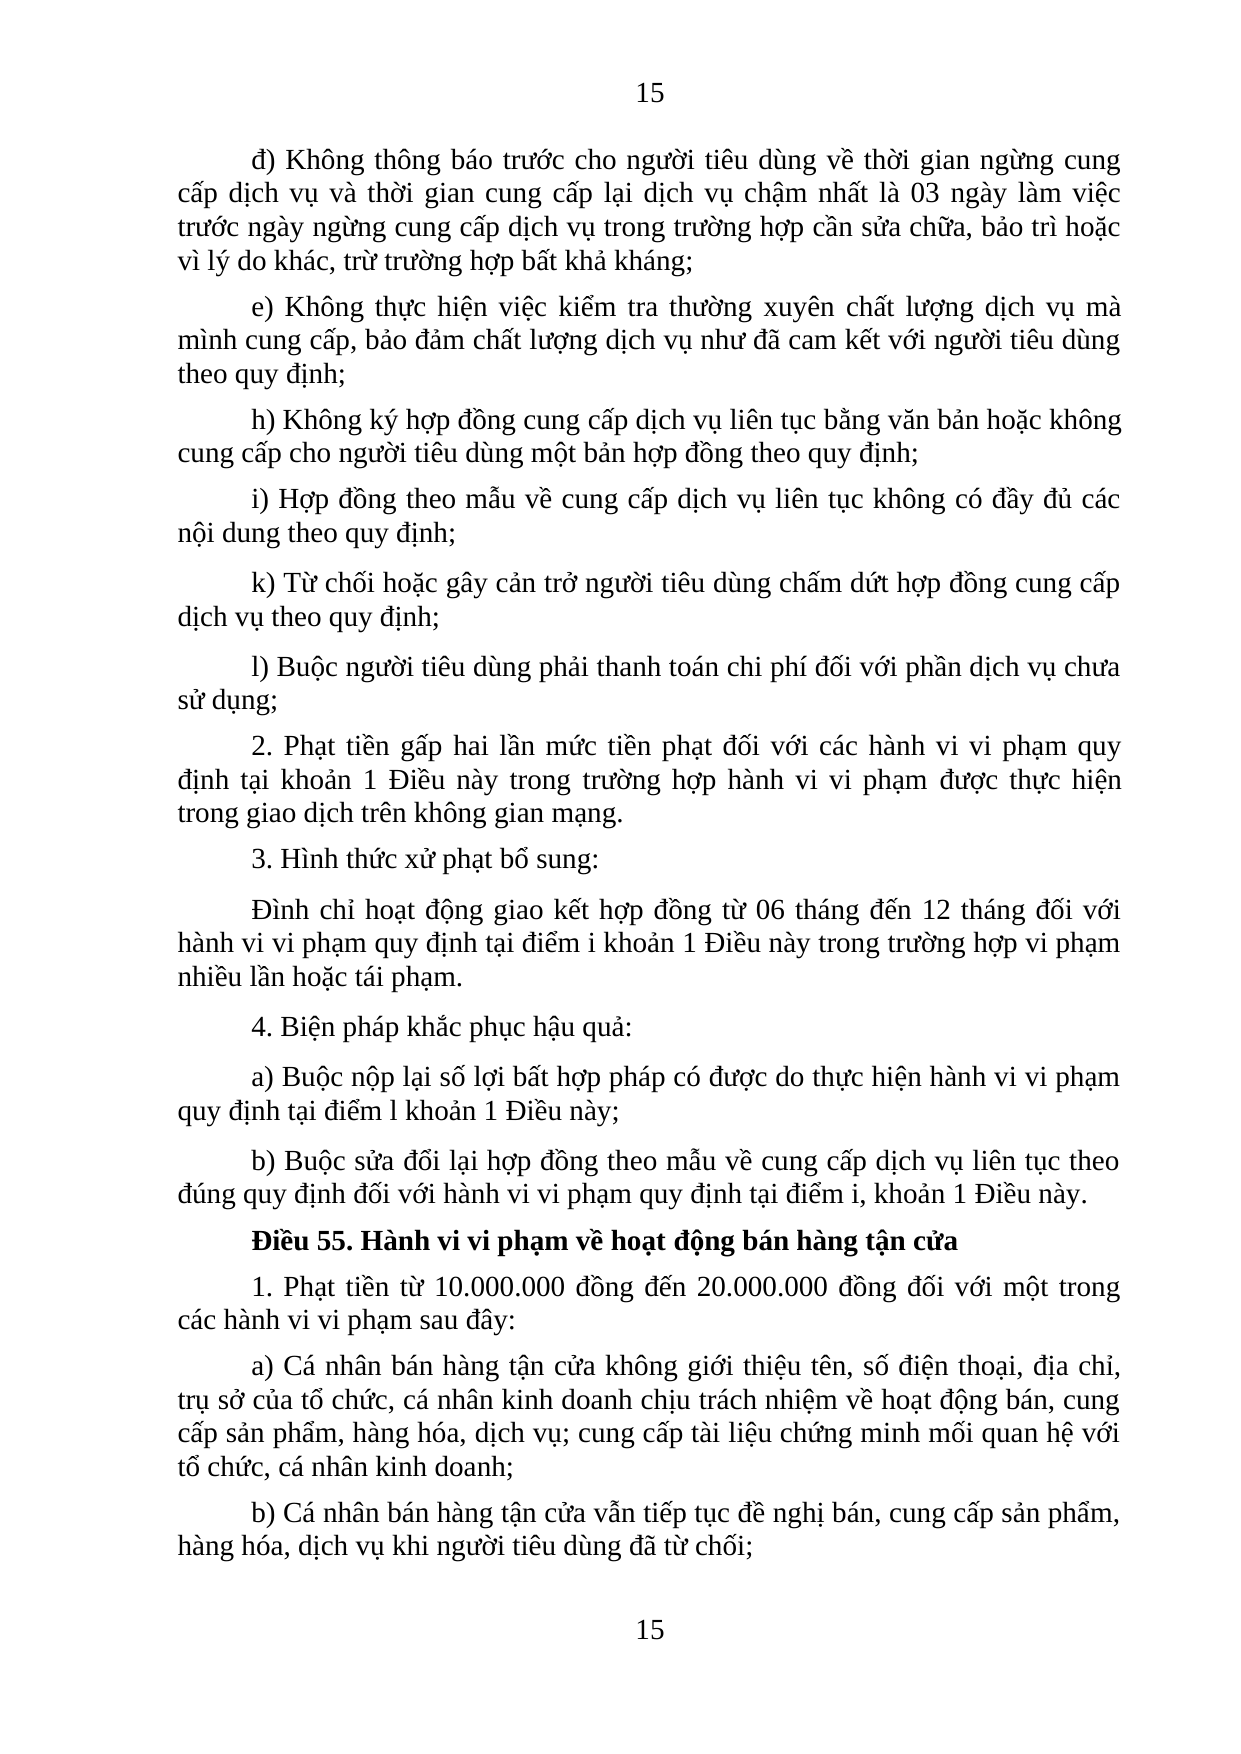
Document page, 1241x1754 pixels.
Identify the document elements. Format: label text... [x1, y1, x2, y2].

text b) Buộc sửa đổi lại hợp đồng theo mẫu về cung cấp dịch vụ liên tục theo đúng quy định đối với hành vi vi phạm quy định tại điểm i, khoản 1 Điều này. [177, 1143, 1122, 1210]
text 1. Phạt tiền từ 10.000.000 đồng đến 20.000.000 đồng đối với một trong các hành vi vi phạm sau đây: [177, 1269, 1122, 1336]
text a) Buộc nộp lại số lợi bất hợp pháp có được do thực hiện hành vi vi phạm quy định tại điểm l khoản 1 Điều này; [177, 1059, 1122, 1126]
text 3. Hình thức xử phạt bổ sung: [177, 842, 1122, 875]
text đ) Không thông báo trước cho người tiêu dùng về thời gian ngừng cung cấp dịch vụ và thời gian cung cấp lại dịch vụ chậm nhất là 03 ngày làm việc trước ngày ngừng cung cấp dịch vụ trong trường hợp cần sửa chữa, bảo trì hoặc vì lý do khác, trừ trường hợp bất khả kháng; [177, 142, 1122, 276]
text l) Buộc người tiêu dùng phải thanh toán chi phí đối với phần dịch vụ chưa sử dụng; [177, 649, 1122, 716]
text b) Cá nhân bán hàng tận cửa vẫn tiếp tục đề nghị bán, cung cấp sản phẩm, hàng hóa, dịch vụ khi người tiêu dùng đã từ chối; [177, 1495, 1122, 1562]
text Đình chỉ hoạt động giao kết hợp đồng từ 06 tháng đến 12 tháng đối với hành vi vi phạm quy định tại điểm i khoản 1 Điều này trong trường hợp vi phạm nhiều lần hoặc tái phạm. [177, 892, 1122, 992]
text k) Từ chối hoặc gây cản trở người tiêu dùng chấm dứt hợp đồng cung cấp dịch vụ theo quy định; [177, 565, 1122, 632]
text 2. Phạt tiền gấp hai lần mức tiền phạt đối với các hành vi vi phạm quy định tại khoản 1 Điều này trong trường hợp hành vi vi phạm được thực hiện trong giao dịch trên không gian mạng. [177, 728, 1122, 829]
text a) Cá nhân bán hàng tận cửa không giới thiệu tên, số điện thoại, địa chỉ, trụ sở của tổ chức, cá nhân kinh doanh chịu trách nhiệm về hoạt động bán, cung cấp sản phẩm, hàng hóa, dịch vụ; cung cấp tài liệu chứng minh mối quan hệ với tổ chức, cá nhân kinh doanh; [177, 1348, 1122, 1482]
text e) Không thực hiện việc kiểm tra thường xuyên chất lượng dịch vụ mà mình cung cấp, bảo đảm chất lượng dịch vụ như đã cam kết với người tiêu dùng theo quy định; [177, 289, 1122, 389]
text Điều 55. Hành vi vi phạm về hoạt động bán hàng tận cửa [177, 1223, 1122, 1256]
text h) Không ký hợp đồng cung cấp dịch vụ liên tục bằng văn bản hoặc không cung cấp cho người tiêu dùng một bản hợp đồng theo quy định; [177, 402, 1122, 469]
text i) Hợp đồng theo mẫu về cung cấp dịch vụ liên tục không có đầy đủ các nội dung theo quy định; [177, 481, 1122, 548]
text 4. Biện pháp khắc phục hậu quả: [177, 1009, 1122, 1043]
